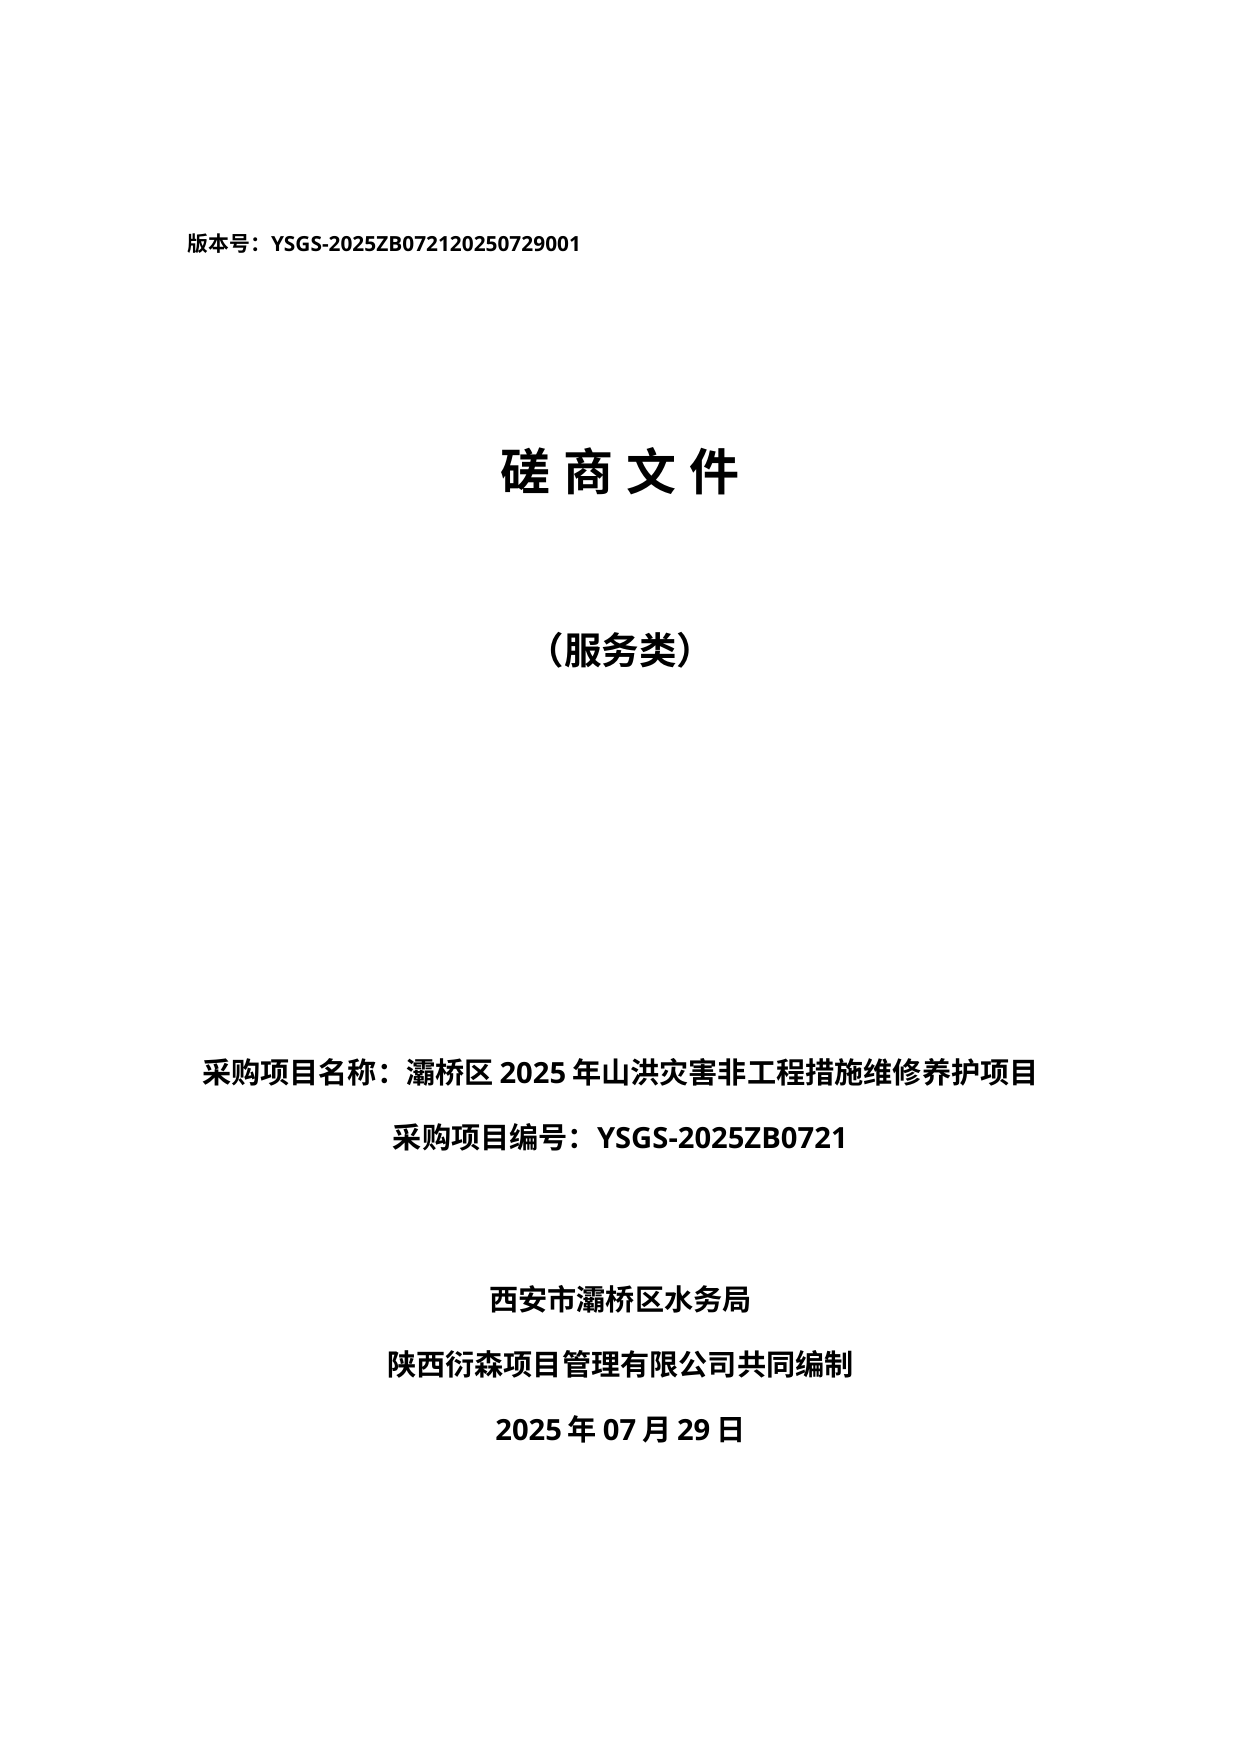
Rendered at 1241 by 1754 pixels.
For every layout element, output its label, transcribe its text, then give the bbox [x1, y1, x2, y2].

text 陕西衍森项目管理有限公司共同编制 [187, 1332, 1053, 1397]
text 西安市灞桥区水务局 [187, 1267, 1053, 1332]
text 采购项目编号：YSGS-2025ZB0721 [187, 1104, 1053, 1267]
text 采购项目名称：灞桥区2025年山洪灾害非工程措施维修养护项目 [187, 1039, 1053, 1104]
text 磋 商 文 件 [187, 422, 1053, 617]
text 版本号：YSGS-2025ZB072120250729001 [187, 227, 1053, 422]
text （服务类） [187, 617, 1053, 1039]
text 2025年07月29日 [187, 1397, 1053, 1462]
